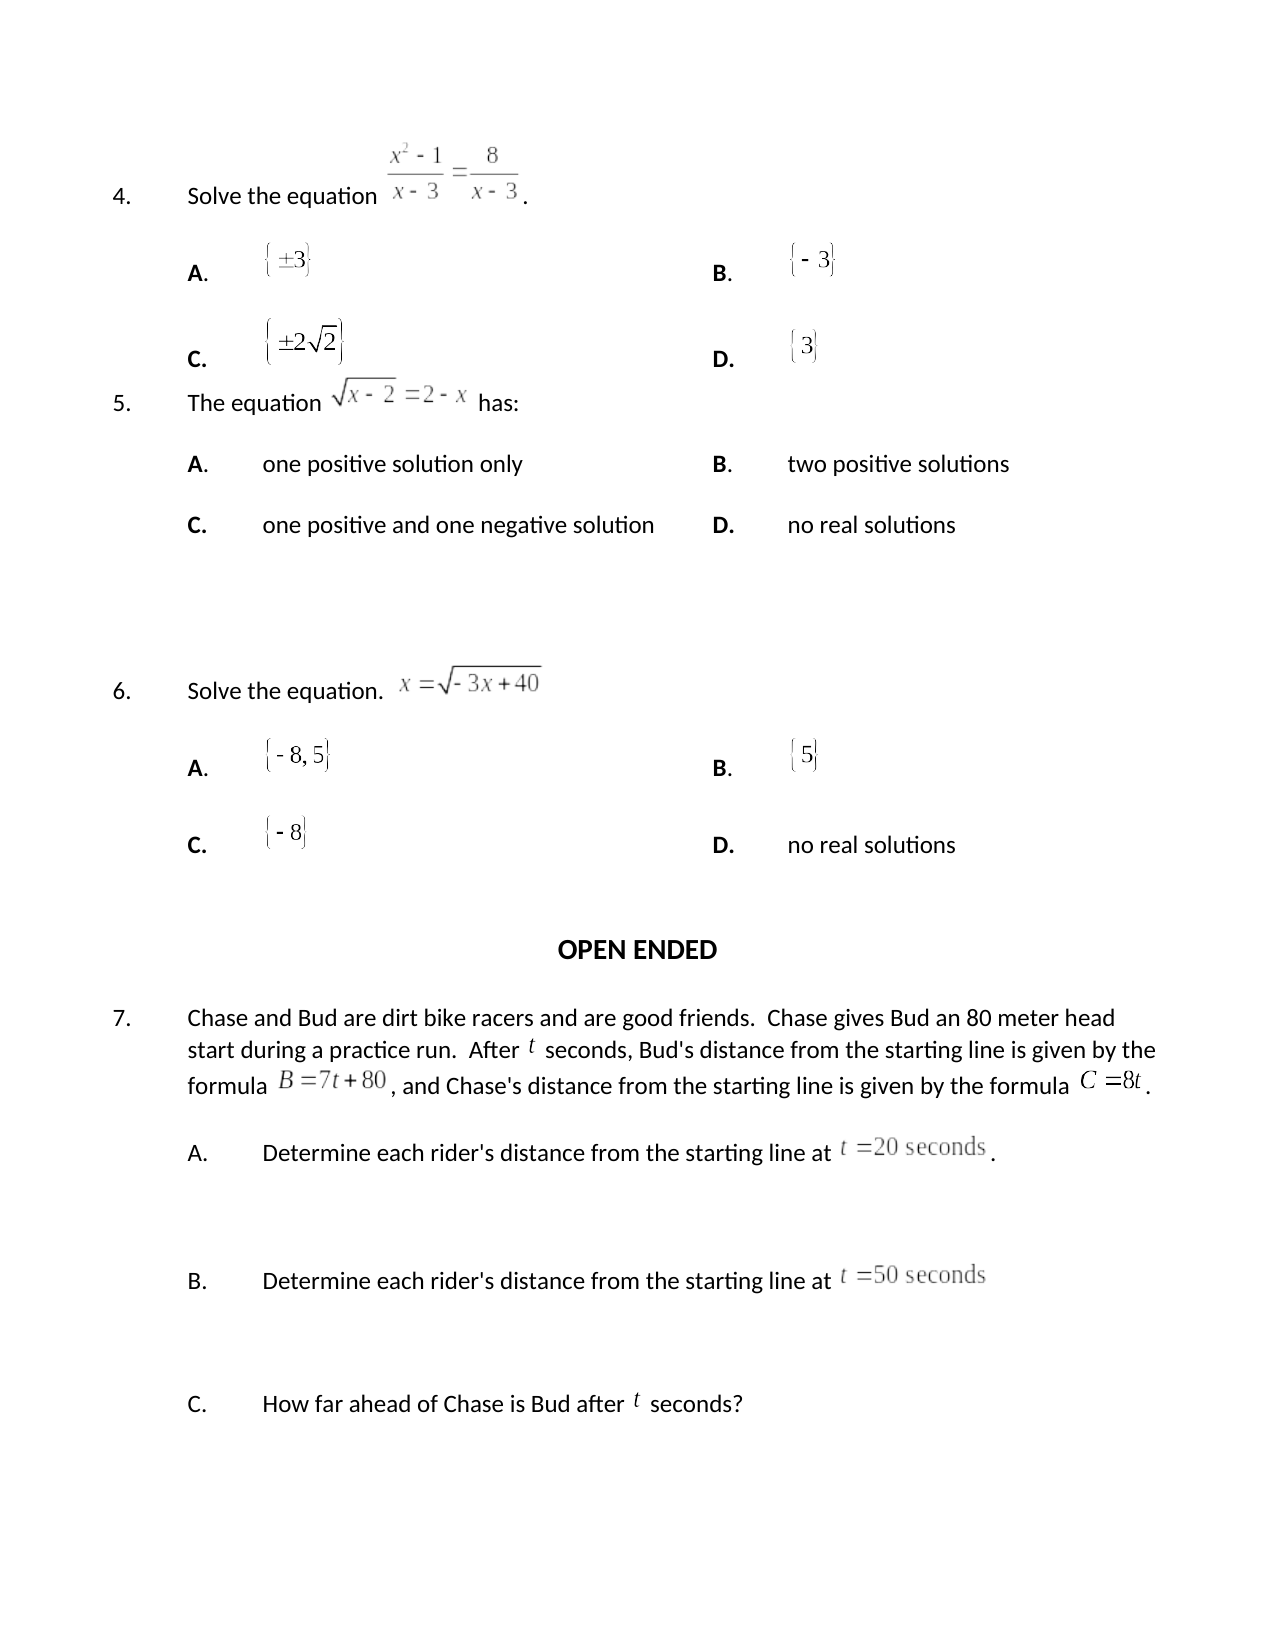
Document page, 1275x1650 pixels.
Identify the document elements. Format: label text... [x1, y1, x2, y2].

text 6. Solve the equation. [112, 662, 1162, 705]
text C. D. [112, 318, 1162, 374]
text 4. Solve the equation . [112, 136, 1162, 211]
text 5. The equation has: [112, 374, 1162, 417]
text C. one positive and one negative solution D. no real solutions [112, 509, 1162, 539]
text A. B. [112, 736, 1162, 783]
text 7. Chase and Bud are dirt bike racers and are good friends. Chase gives Bud an 80 meter head start during a practice run. After seconds, Bud's distance from the starting line is given by the formula , and Chase's distance from the starting line is given by the formula . [112, 1003, 1162, 1101]
text C. How far ahead of Chase is Bud after seconds? [112, 1387, 1162, 1419]
text C. D. no real solutions [112, 813, 1162, 860]
text B. Determine each rider's distance from the starting line at [112, 1259, 1162, 1296]
text A. one positive solution only B. two positive solutions [112, 448, 1162, 478]
text A. Determine each rider's distance from the starting line at . [112, 1131, 1162, 1168]
text A. B. [112, 241, 1162, 288]
text OPEN ENDED [112, 931, 1162, 967]
